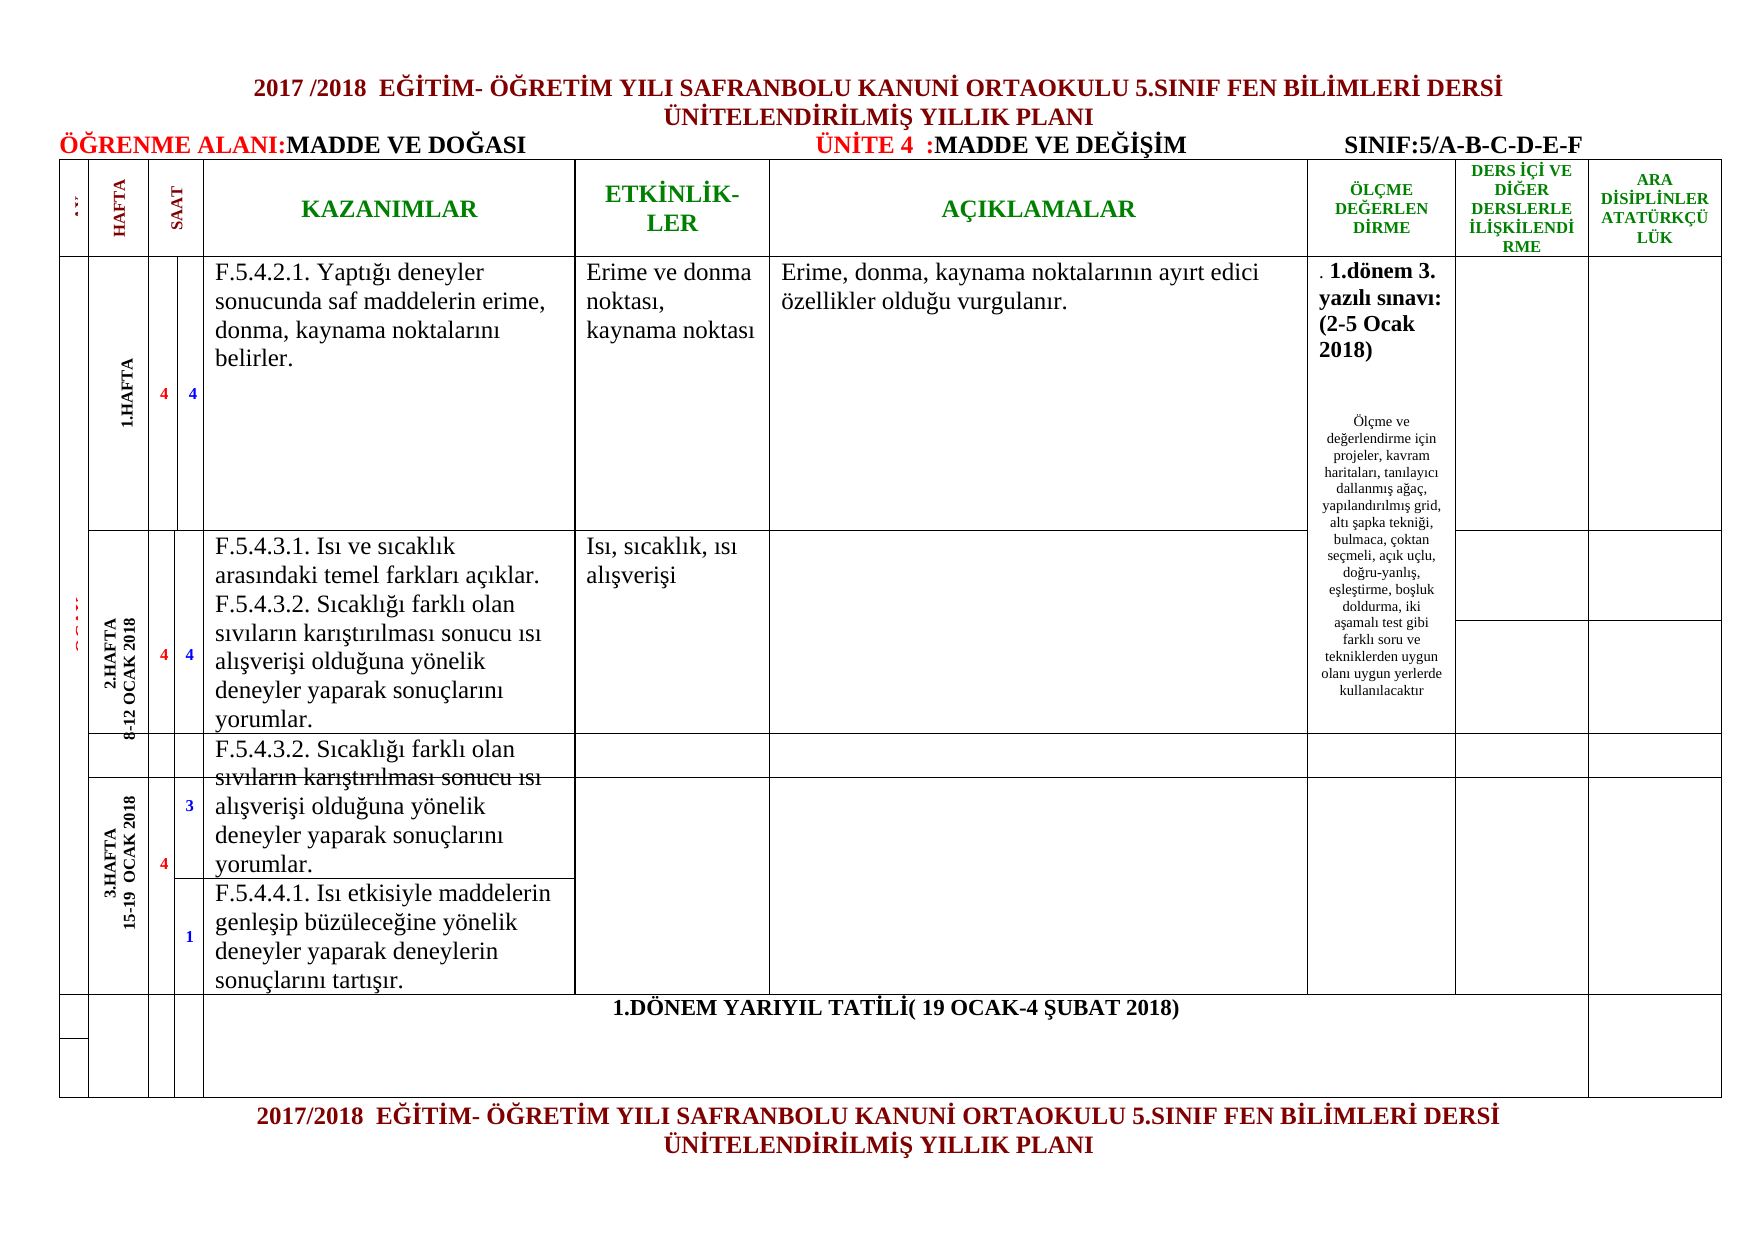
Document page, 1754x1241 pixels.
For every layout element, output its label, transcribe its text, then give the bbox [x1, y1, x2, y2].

table_cell 4 [175, 531, 203, 733]
table_cell [60, 995, 88, 1038]
table_cell [770, 531, 1307, 733]
table_cell [1456, 257, 1588, 530]
table_cell [1456, 734, 1588, 777]
table_cell [576, 778, 769, 993]
text 2017 /2018 EĞİTİM- ÖĞRETİM YILI SAFRANBOLU KANUNİ ORTAOKULU 5.SINIF FEN BİLİMLERİ DERSİ [59, 73, 1698, 102]
table_cell [1589, 531, 1721, 620]
table_header ÖLÇME DEĞERLEN DİRME [1308, 160, 1455, 256]
table_cell [770, 734, 1307, 777]
text ÜNİTELENDİRİLMİŞ YILLIK PLANI [59, 102, 1698, 131]
table_cell [1589, 257, 1721, 530]
table_cell [1456, 531, 1588, 620]
table_cell 4 [149, 778, 174, 993]
table_cell 4 [149, 734, 174, 777]
table_cell [770, 778, 1307, 993]
table_cell Erime ve donma noktası, kaynama noktası [576, 257, 769, 530]
table_cell 3.HAFTA 15-19 OCAK 2018 [89, 778, 148, 993]
table_cell [1589, 778, 1721, 993]
table_cell 4 [149, 257, 177, 530]
table_cell 3 [175, 734, 203, 777]
table_cell [1308, 778, 1455, 993]
table_cell . 1.dönem 3. yazılı sınavı: (2-5 Ocak 2018) Ölçme ve değerlendirme için projeler, kavram haritaları, tanılayıcı dallanmış ağaç, yapılandırılmış grid, altı şapka tekniği, bulmaca, çoktan seçmeli, açık uçlu, doğru-yanlış, eşleştirme, boşluk doldurma, iki aşamalı test gibi farklı soru ve tekniklerden uygun olanı uygun yerlerde kullanılacaktır [1308, 257, 1455, 733]
table_header ARA DİSİPLİNLER ATATÜRKÇÜLÜK [1589, 160, 1721, 256]
table_cell [175, 995, 203, 1097]
table_cell [1456, 778, 1588, 993]
text ÖĞRENME ALANI:MADDE VE DOĞASI ÜNİTE 4 :MADDE VE DEĞİŞİM SINIF:5/A-B-C-D-E-F [59, 131, 1698, 159]
table_cell [149, 995, 174, 1097]
table_cell 1.DÖNEM YARIYIL TATİLİ( 19 OCAK-4 ŞUBAT 2018) [204, 995, 1588, 1097]
table_cell Erime, donma, kaynama noktalarının ayırt edici özellikler olduğu vurgulanır. [770, 257, 1307, 530]
table_cell 4 [149, 531, 174, 733]
table_cell [60, 1039, 88, 1097]
table_cell F.5.4.2.1. Yaptığı deneyler sonucunda saf maddelerin erime, donma, kaynama noktalarını belirler. [204, 257, 574, 530]
table_cell 2.HAFTA 8-12 OCAK 2018 [89, 531, 148, 733]
table_header DERS İÇİ VE DİĞER DERSLERLE İLİŞKİLENDİRME [1456, 160, 1588, 256]
table_cell [1456, 621, 1588, 733]
table_cell [576, 734, 769, 777]
table_cell 3 [175, 778, 203, 877]
table_cell [1589, 995, 1721, 1097]
table_cell 3.HAFTA 15-19 OCAK 2018 [89, 734, 148, 777]
table_cell OCAK [60, 257, 88, 994]
table_cell F.5.4.3.1. Isı ve sıcaklık arasındaki temel farkları açıklar. F.5.4.3.2. Sıcaklığı farklı olan sıvıların karıştırılması sonucu ısı alışverişi olduğuna yönelik deneyler yaparak sonuçlarını yorumlar. [204, 531, 574, 733]
table_cell [1589, 734, 1721, 777]
table_cell [1589, 621, 1721, 733]
table_header SAAT [149, 160, 203, 256]
table_header ETKİNLİK-LER [576, 160, 769, 256]
table_cell 1 [175, 879, 203, 993]
table_cell 4 [178, 257, 203, 530]
table_cell Isı, sıcaklık, ısı alışverişi [576, 531, 769, 733]
table_cell F.5.4.4.1. Isı etkisiyle maddelerin genleşip büzüleceğine yönelik deneyler yaparak deneylerin sonuçlarını tartışır. [204, 879, 574, 993]
table_header HAFTA [89, 160, 148, 256]
table_header AÇIKLAMALAR [770, 160, 1307, 256]
table_cell [89, 995, 148, 1097]
text ÜNİTELENDİRİLMİŞ YILLIK PLANI [59, 1130, 1698, 1159]
text 2017/2018 EĞİTİM- ÖĞRETİM YILI SAFRANBOLU KANUNİ ORTAOKULU 5.SINIF FEN BİLİMLERİ DERSİ [59, 1101, 1698, 1130]
table_header AY [60, 160, 88, 256]
table_cell [1308, 734, 1455, 777]
table_cell 1.HAFTA 2-5 OCAK 2018 [89, 257, 148, 530]
table_cell F.5.4.3.2. Sıcaklığı farklı olan sıvıların karıştırılması sonucu ısı alışverişi olduğuna yönelik deneyler yaparak sonuçlarını yorumlar. [204, 734, 574, 777]
table_cell F.5.4.3.2. Sıcaklığı farklı olan sıvıların karıştırılması sonucu ısı alışverişi olduğuna yönelik deneyler yaparak sonuçlarını yorumlar. [204, 778, 574, 877]
table_header KAZANIMLAR [204, 160, 574, 256]
